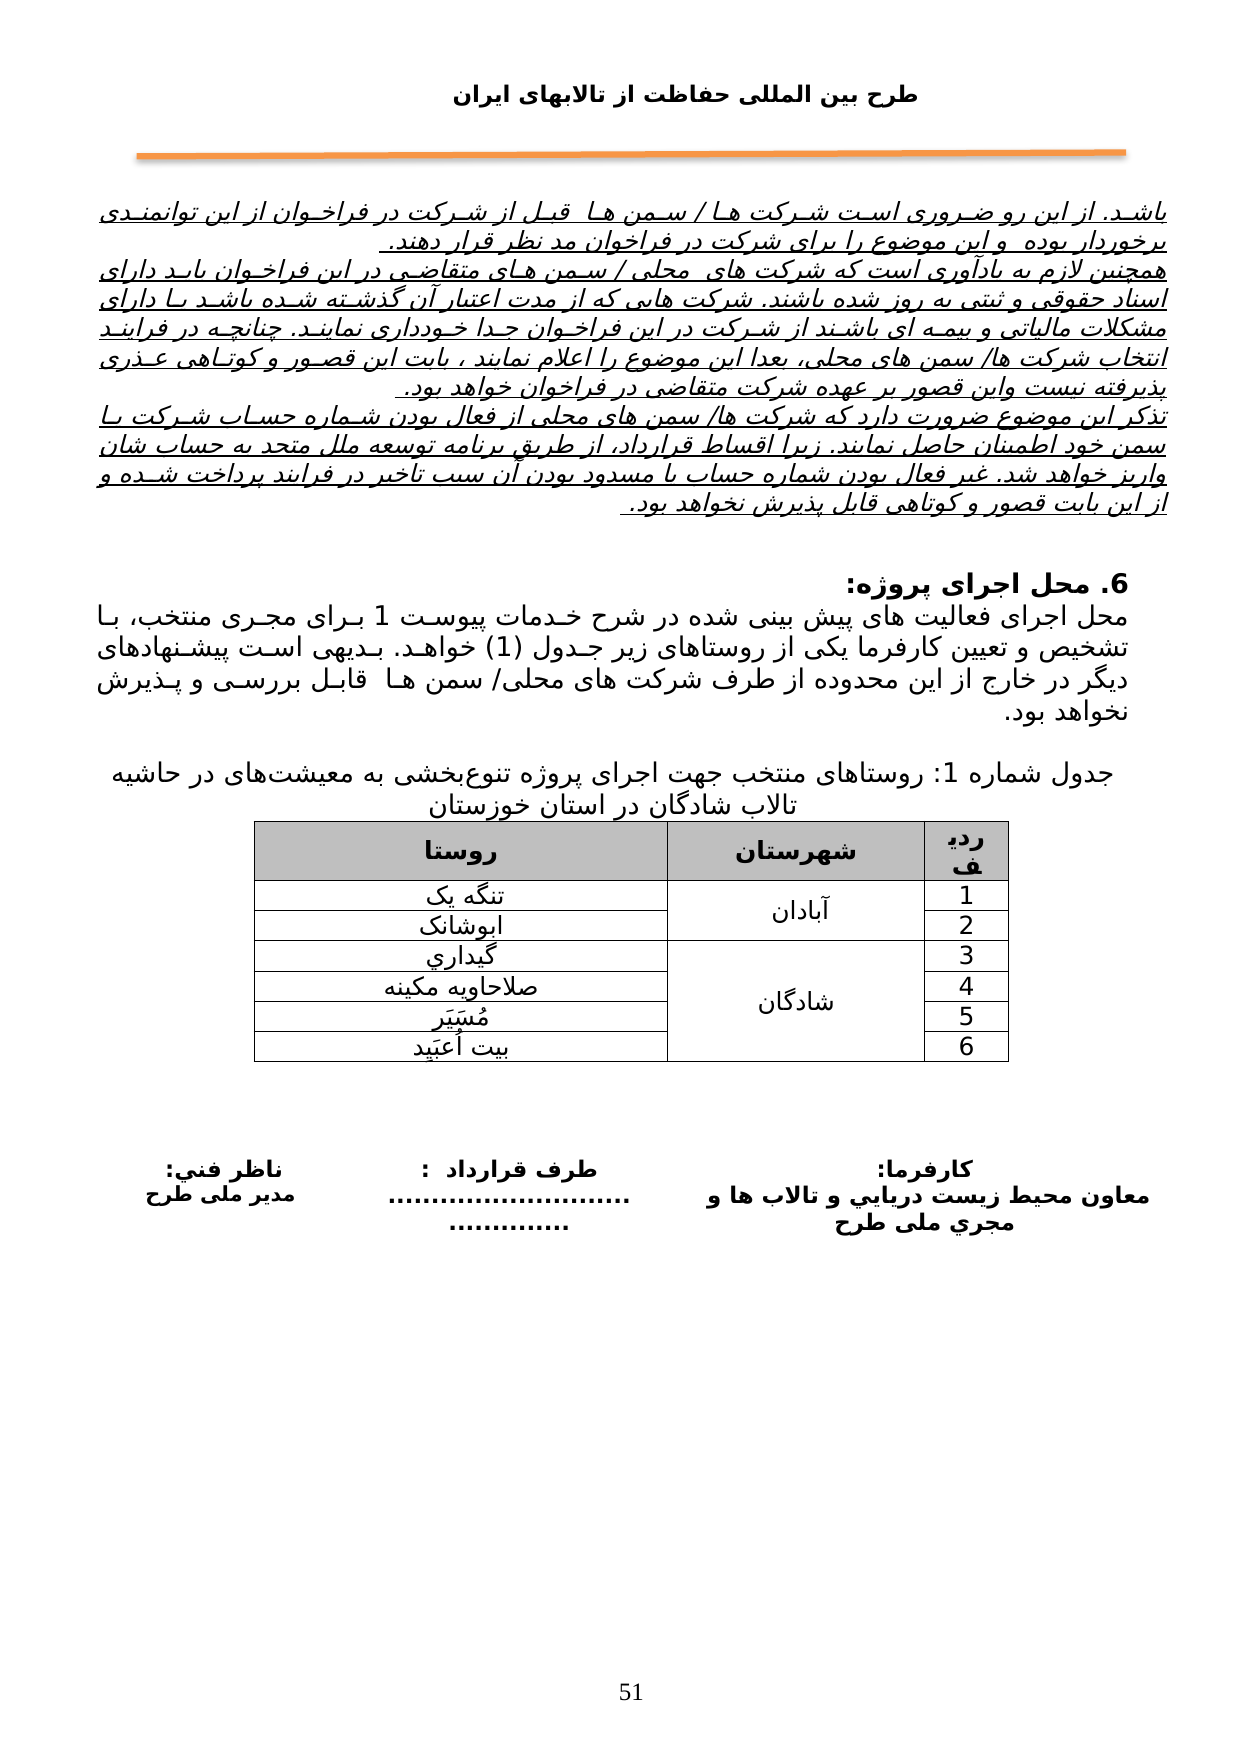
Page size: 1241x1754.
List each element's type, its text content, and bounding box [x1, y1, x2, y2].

text تذکر این موضوع ضرورت دارد که شرکت ها/ سمن های محلی از فعال بودن شماره حساب شرکت یا سمن خود اطمینان حاصل نمایند. زیرا اقساط قرارداد، از طریق برنامه توسعه ملل متحد به حساب شان واریز خواهد شد. غیر فعال بودن شماره حساب یا مسدود بودن آن سبب تاخیر در فرایند پرداخت شده و از این بابت قصور و کوتاهی قابل پذیرش نخواهد بود. [96, 486, 1167, 518]
table_cell 5 [925, 1002, 1008, 1031]
text تذکر این موضوع ضرورت دارد که شرکت ها/ سمن های محلی از فعال بودن شماره حساب شرکت یا سمن خود اطمینان حاصل نمایند. زیرا اقساط قرارداد، از طریق برنامه توسعه ملل متحد به حساب شان واریز خواهد شد. غیر فعال بودن شماره حساب یا مسدود بودن آن سبب تاخیر در فرایند پرداخت شده و از این بابت قصور و کوتاهی قابل پذیرش نخواهد بود. [96, 401, 1167, 486]
table_cell 1 [925, 881, 1008, 910]
text همچنین لازم به یادآوری است که شرکت های محلی / سمن های متقاضی در این فراخوان باید دارای اسناد حقوقی و ثبتی به روز شده باشند. شرکت هایی که از مدت اعتبار آن گذشته شده باشد یا دارای مشکلات مالیاتی و بیمه ای باشند از شرکت در این فراخوان جدا خودداری نمایند. چنانچه در فرایند انتخاب شرکت ها/ سمن های محلی، بعدا این موضوع را اعلام نمایند ، بابت این قصور و کوتاهی عذری پذیرفته نیست واین قصور بر عهده شرکت متقاضی در فراخوان خواهد بود. [96, 255, 1167, 401]
table_cell ابوشانک [255, 911, 667, 940]
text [96, 197, 1167, 255]
text جدول شماره 1: روستاهای منتخب جهت اجرای پروژه تنوع‌بخشی به معیشت‌های در حاشیه تالاب شادگان در استان خوزستان [96, 757, 1129, 821]
table_cell 2 [925, 911, 1008, 940]
table_cell 4 [925, 972, 1008, 1001]
text محل اجرای فعالیت های پیش بینی شده در شرح خدمات پیوست 1 برای مجری منتخب، با تشخیص و تعیین کارفرما یکی از روستاهای زیر جدول (1) خواهد. بدیهی است پیشنهادهای دیگر در خارج از این محدوده از طرف شرکت های محلی/ سمن ها قابل بررسی و پذیرش نخواهد بود. [96, 600, 1129, 726]
table_header كارفرما: معاون محيط زيست دريايي و تالاب ها و مجري ملی طرح [683, 1156, 1167, 1291]
table_cell مُسَيَر [255, 1002, 667, 1031]
table_cell بيت اُعبَيِد [255, 1032, 667, 1061]
table_header روستا [255, 822, 667, 880]
table_cell صلاحاويه مكينه [255, 972, 667, 1001]
table_cell 3 [925, 941, 1008, 971]
table_header ناظر فني: مدیر ملی طرح [96, 1156, 352, 1291]
table_header ردیف [925, 822, 1008, 880]
table_cell 6 [925, 1032, 1008, 1061]
table_cell شادگان [668, 941, 924, 1061]
table_cell تنگه یک [255, 881, 667, 910]
table_header شهرستان [668, 822, 924, 880]
table_cell آبادان [668, 881, 924, 940]
text 6. محل اجرای پروژه: [96, 568, 1129, 600]
table_cell گيداري [255, 941, 667, 971]
table_header طرف قرارداد : ............................ .............. [352, 1156, 683, 1291]
